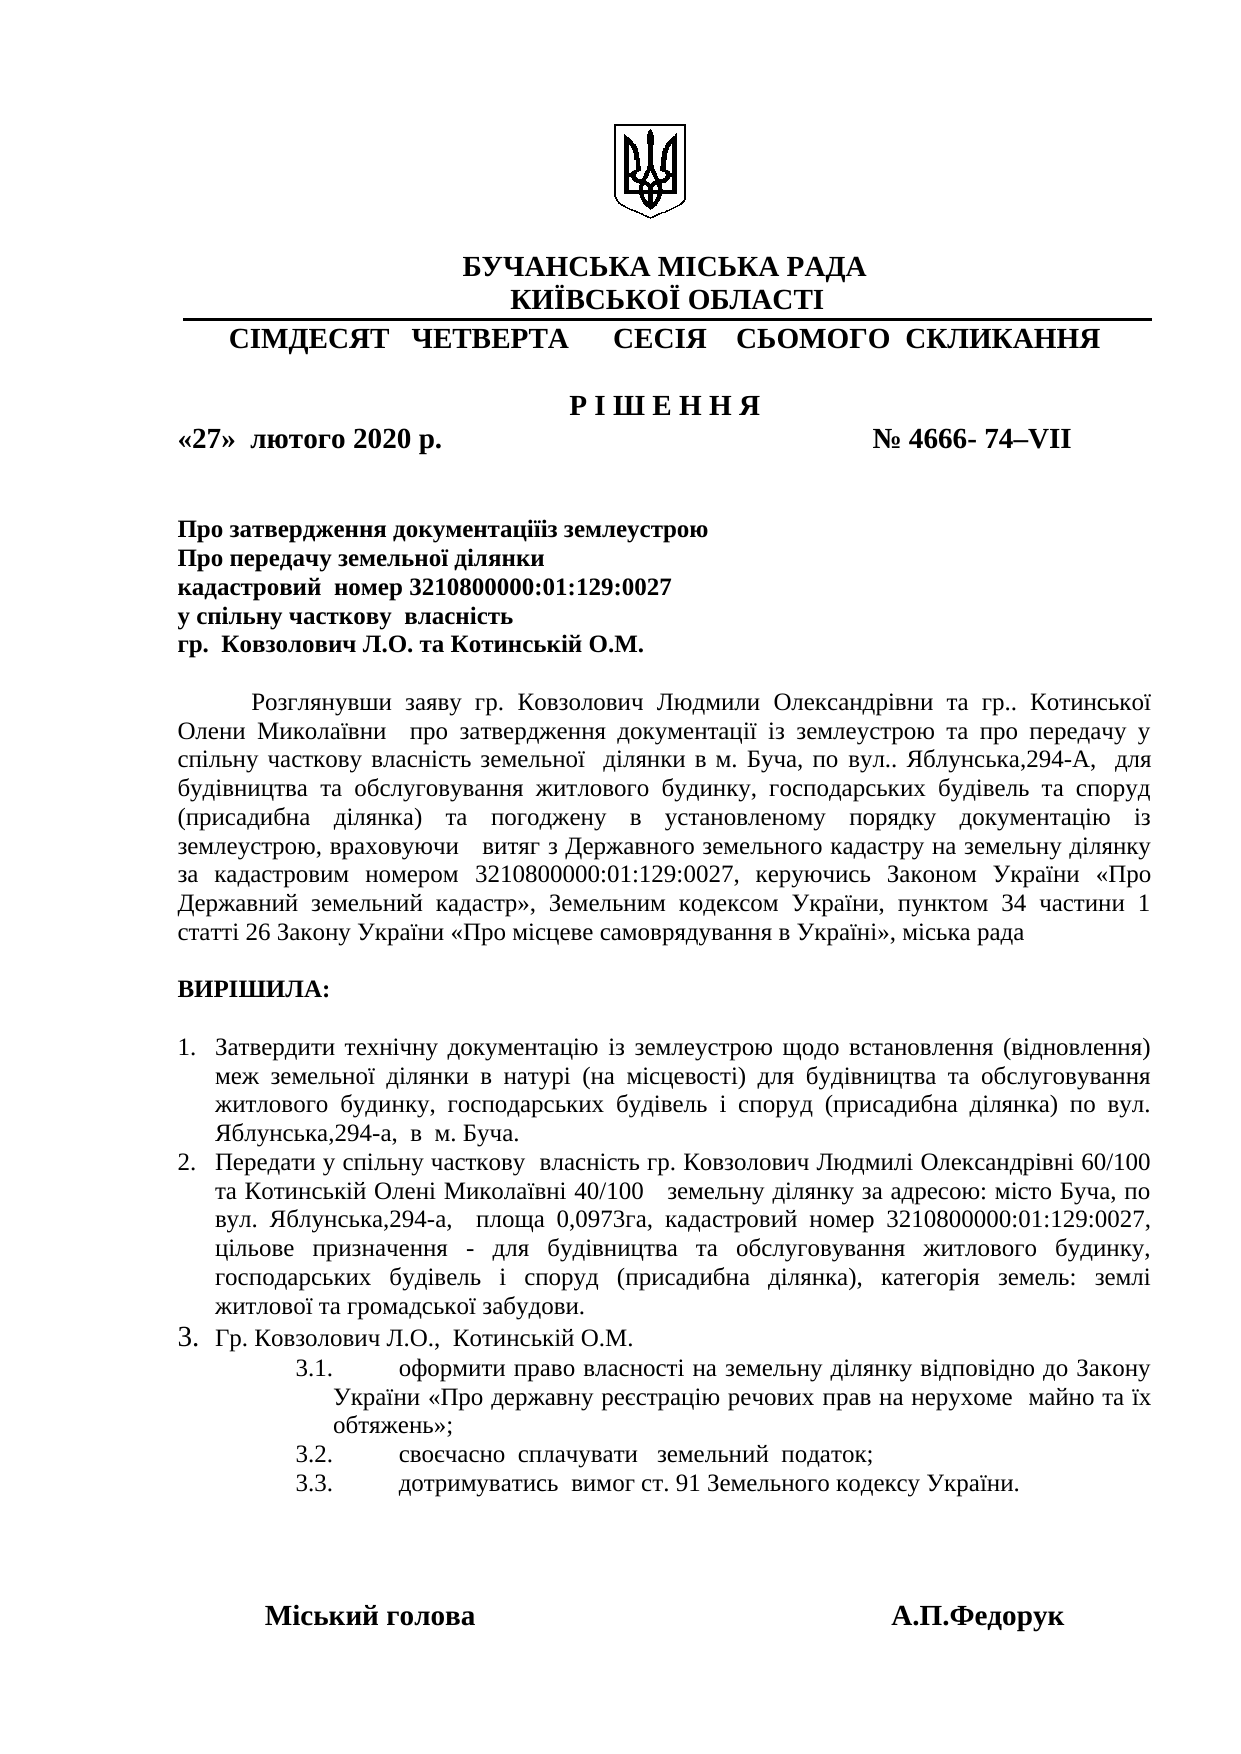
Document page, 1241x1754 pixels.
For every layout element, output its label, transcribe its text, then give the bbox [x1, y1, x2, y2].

text кадастровий номер 3210800000:01:129:0027 [177, 572, 1152, 601]
text Про передачу земельної ділянки [177, 543, 1152, 572]
text Міський голова А.П.Федорук [177, 1598, 1152, 1631]
list дотримуватись вимог ст. 91 Земельного кодексу України. [295, 1468, 1152, 1497]
text гр. Ковзолович Л.О. та Котинській О.М. [177, 629, 1152, 658]
text у спільну часткову власність [177, 601, 1152, 629]
list Гр. Ковзолович Л.О., Котинській О.М. [177, 1319, 1152, 1353]
text КИЇВСЬКОЇ ОБЛАСТІ [183, 282, 1152, 318]
text Розглянувши заяву гр. Ковзолович Людмили Олександрівни та гр.. Котинської Олени Миколаївни про затвердження документації із землеустрою та про передачу у спільну часткову власність земельної ділянки в м. Буча, по вул.. Яблунська,294-А, для будівництва та обслуговування житлового будинку, господарських будівель та споруд (присадибна ділянка) та погоджену в установленому порядку документацію із землеустрою, враховуючи витяг з Державного земельного кадастру на земельну ділянку за кадастровим номером 3210800000:01:129:0027, керуючись Законом України «Про Державний земельний кадастр», Земельним кодексом України, пунктом 34 частини 1 статті 26 Закону України «Про місцеве самоврядування в Україні», міська рада [177, 687, 1152, 946]
text БУЧАНСЬКА МІСЬКА РАДА [177, 249, 1152, 282]
list своєчасно сплачувати земельний податок; [295, 1439, 1152, 1468]
text Про затвердження документаціїіз землеустрою [177, 514, 1152, 543]
text Р І Ш Е Н Н Я [177, 388, 1152, 422]
text «27» лютого 2020 р. № 4666- 74–VІІ [177, 422, 1152, 455]
list Передати у спільну часткову власність гр. Ковзолович Людмилі Олександрівні 60/100 та Котинській Олені Миколаївні 40/100 земельну ділянку за адресою: місто Буча, по вул. Яблунська,294-а, площа 0,0973га, кадастровий номер 3210800000:01:129:0027, цільове призначення - для будівництва та обслуговування житлового будинку, господарських будівель і споруд (присадибна ділянка), категорія земель: землі житлової та громадської забудови. [177, 1147, 1152, 1319]
list оформити право власності на земельну ділянку відповідно до Закону України «Про державну реєстрацію речових прав на нерухоме майно та їх обтяжень»; [295, 1353, 1152, 1439]
text СІМДЕСЯТ ЧЕТВЕРТА СЕСІЯ СЬОМОГО СКЛИКАННЯ [177, 321, 1152, 354]
text ВИРІШИЛА: [177, 974, 1152, 1003]
list Затвердити технічну документацію із землеустрою щодо встановлення (відновлення) меж земельної ділянки в натурі (на місцевості) для будівництва та обслуговування житлового будинку, господарських будівель і споруд (присадибна ділянка) по вул. Яблунська,294-а, в м. Буча. [177, 1032, 1152, 1147]
